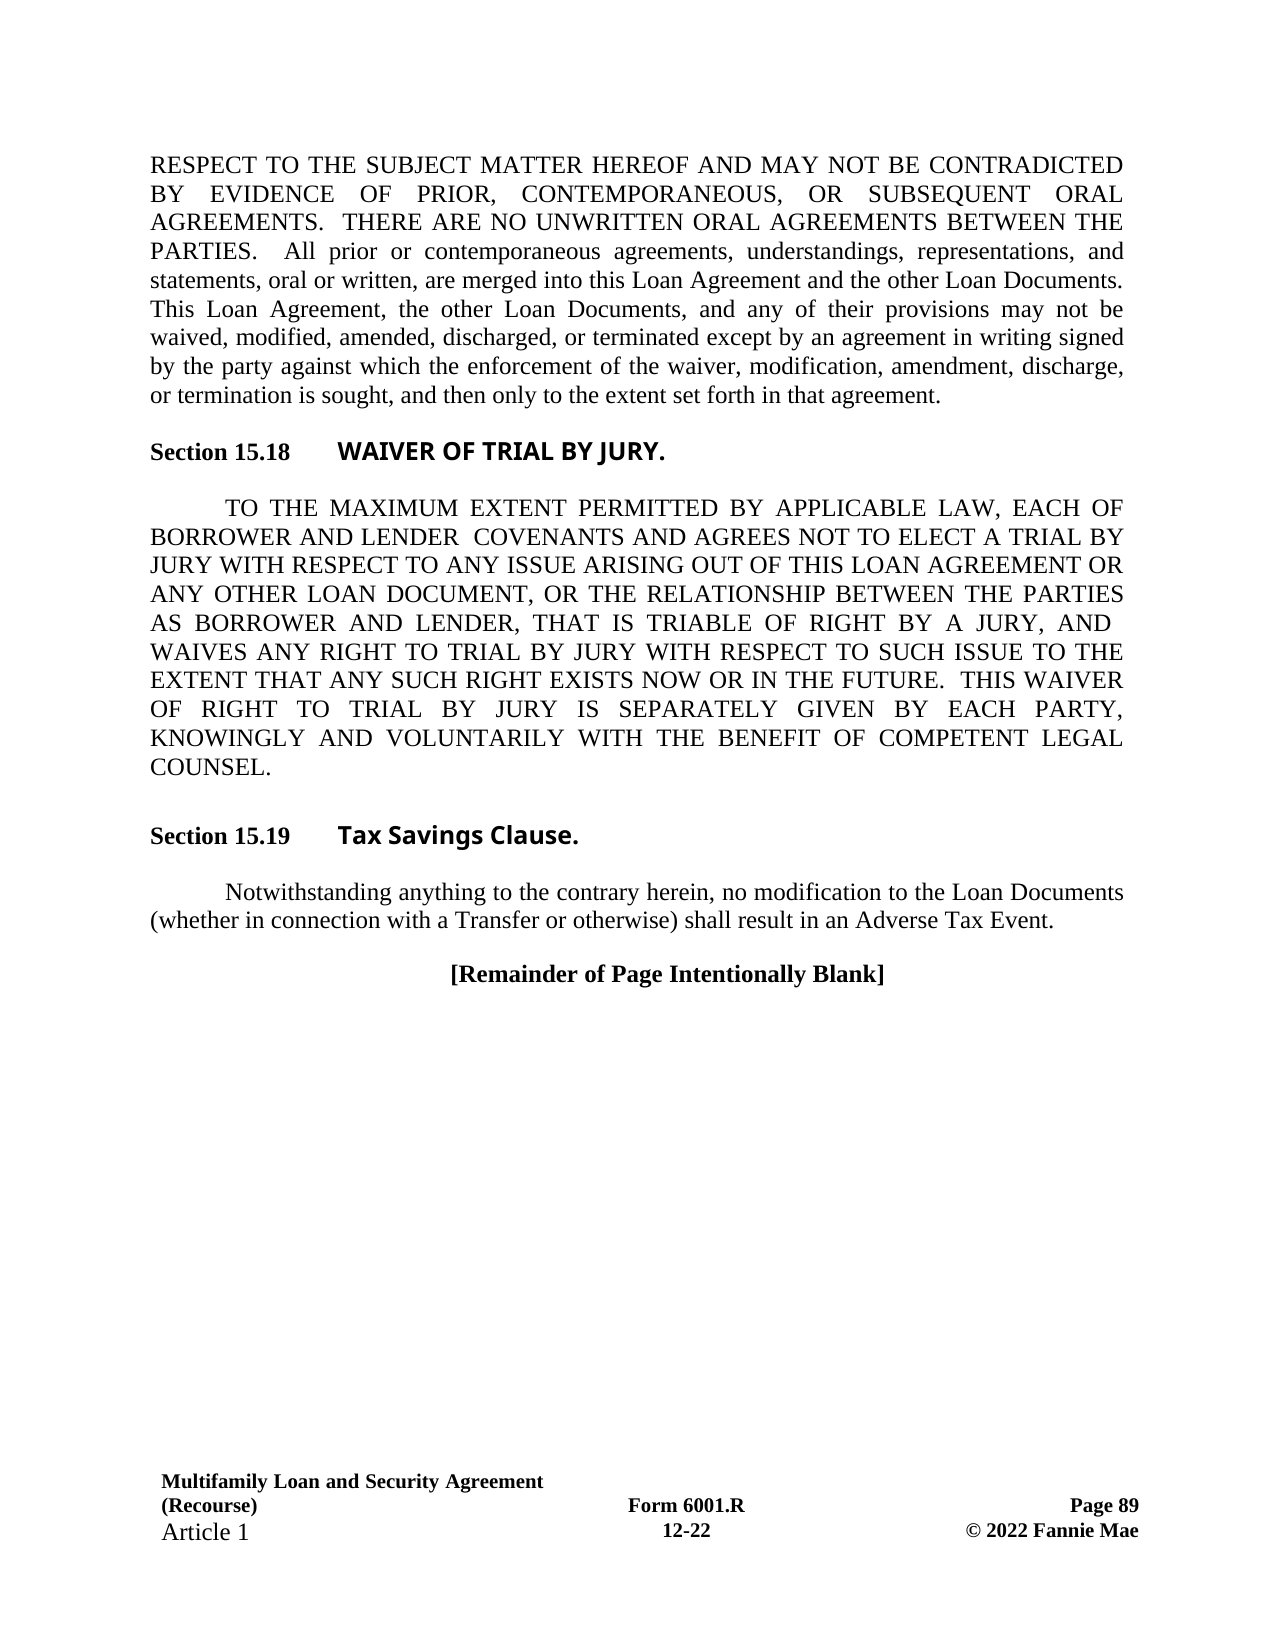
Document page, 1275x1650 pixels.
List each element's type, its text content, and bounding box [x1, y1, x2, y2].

subtitle Tax Savings Clause. [150, 818, 1125, 852]
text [150, 150, 1125, 409]
text Notwithstanding anything to the contrary herein, no modification to the Loan Documents (whether in connection with a Transfer or otherwise) shall result in an Adverse Tax Event. [150, 877, 1125, 934]
text TO THE MAXIMUM EXTENT PERMITTED BY APPLICABLE LAW, EACH OF BORROWER AND LENDER COVENANTS AND AGREES NOT TO ELECT A TRIAL BY JURY WITH RESPECT TO ANY ISSUE ARISING OUT OF THIS LOAN AGREEMENT OR ANY OTHER LOAN DOCUMENT, OR THE RELATIONSHIP BETWEEN THE PARTIES AS BORROWER AND LENDER, THAT IS TRIABLE OF RIGHT BY A JURY, AND WAIVES ANY RIGHT TO TRIAL BY JURY WITH RESPECT TO SUCH ISSUE TO THE EXTENT THAT ANY SUCH RIGHT EXISTS NOW OR IN THE FUTURE. THIS WAIVER OF RIGHT TO TRIAL BY JURY IS SEPARATELY GIVEN BY EACH PARTY, KNOWINGLY AND VOLUNTARILY WITH THE BENEFIT OF COMPETENT LEGAL COUNSEL. [150, 493, 1125, 780]
subtitle WAIVER OF TRIAL BY JURY. [150, 434, 1125, 468]
text [Remainder of Page Intentionally Blank] [150, 959, 1110, 988]
